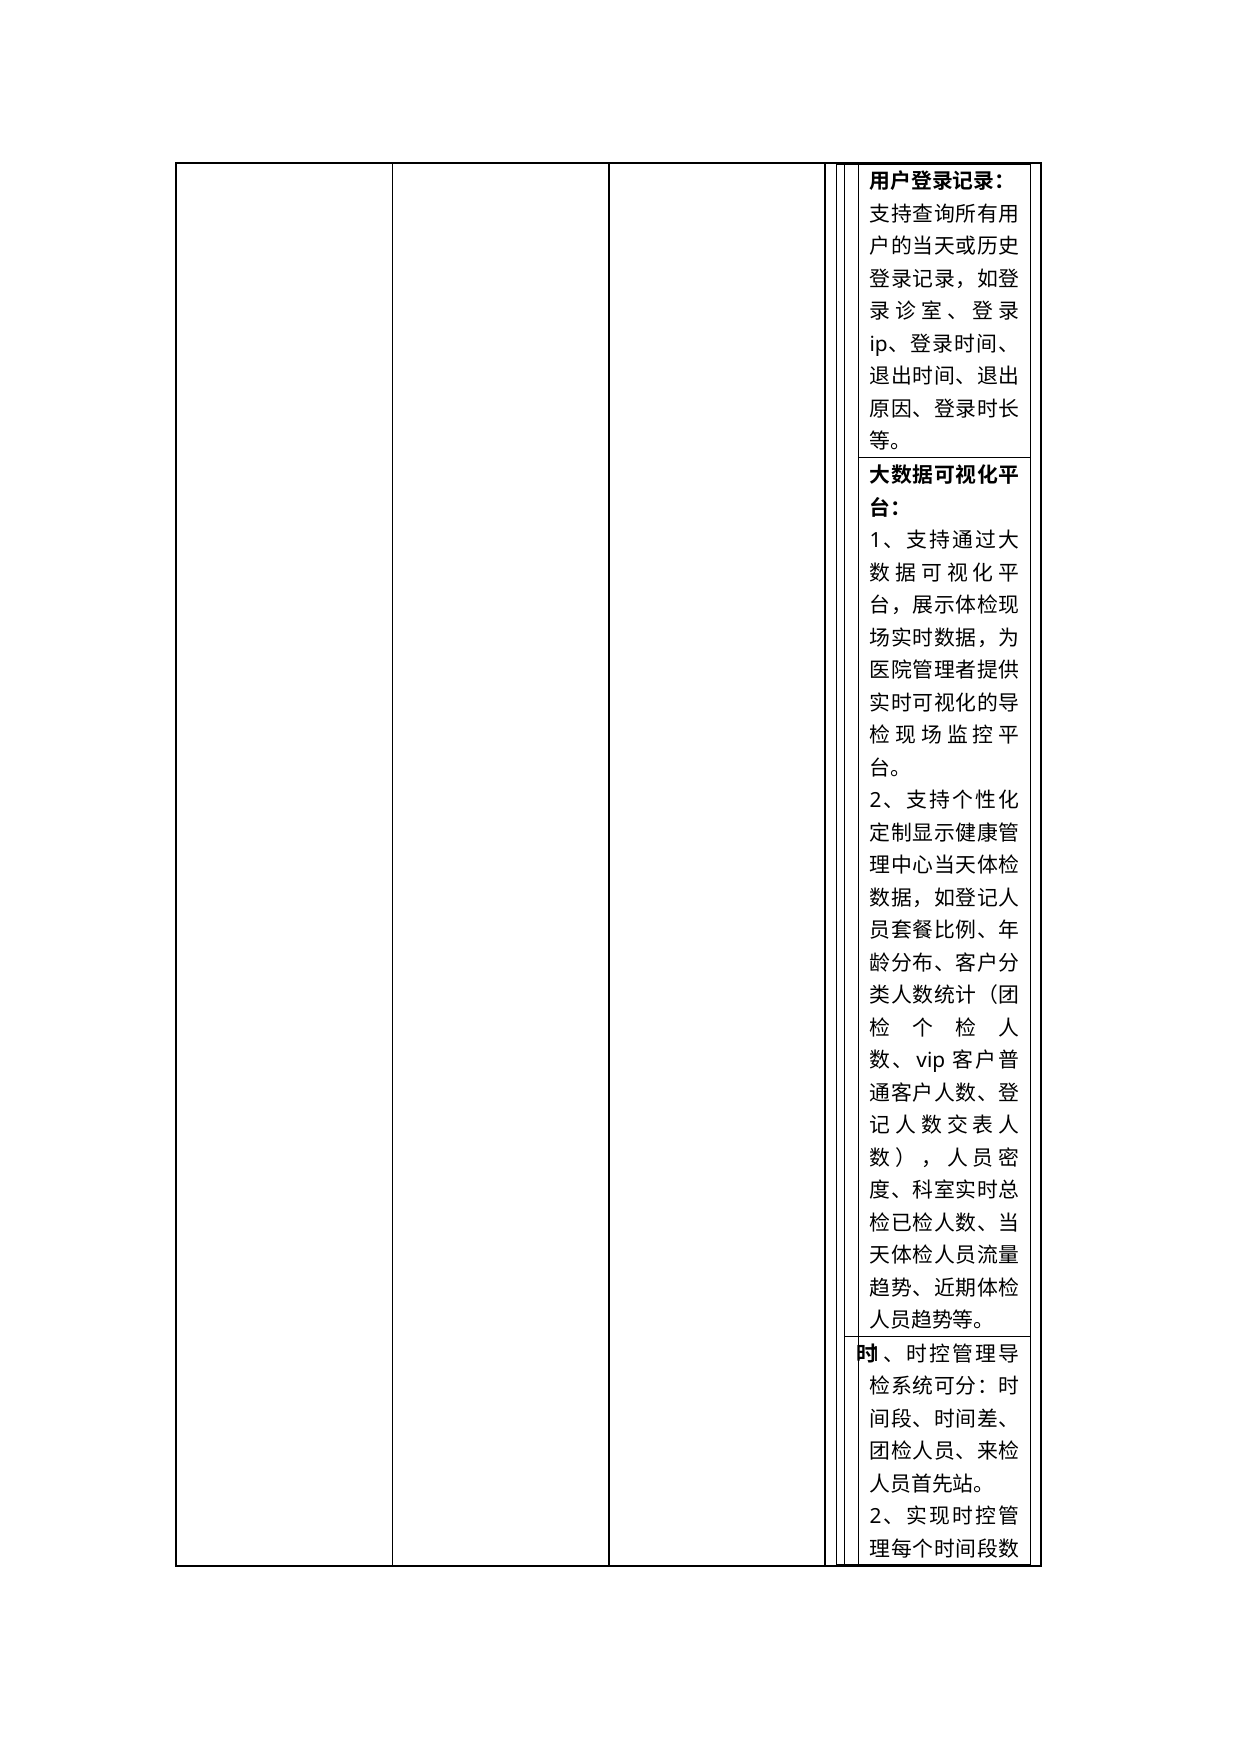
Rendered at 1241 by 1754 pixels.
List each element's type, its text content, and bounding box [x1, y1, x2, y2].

table_cell [610, 164, 824, 1565]
table_cell 1 [393, 164, 608, 1565]
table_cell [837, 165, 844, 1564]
table_cell [177, 164, 392, 1565]
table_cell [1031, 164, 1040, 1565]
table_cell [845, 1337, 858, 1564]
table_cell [859, 165, 1030, 457]
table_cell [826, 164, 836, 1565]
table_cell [845, 165, 858, 1336]
